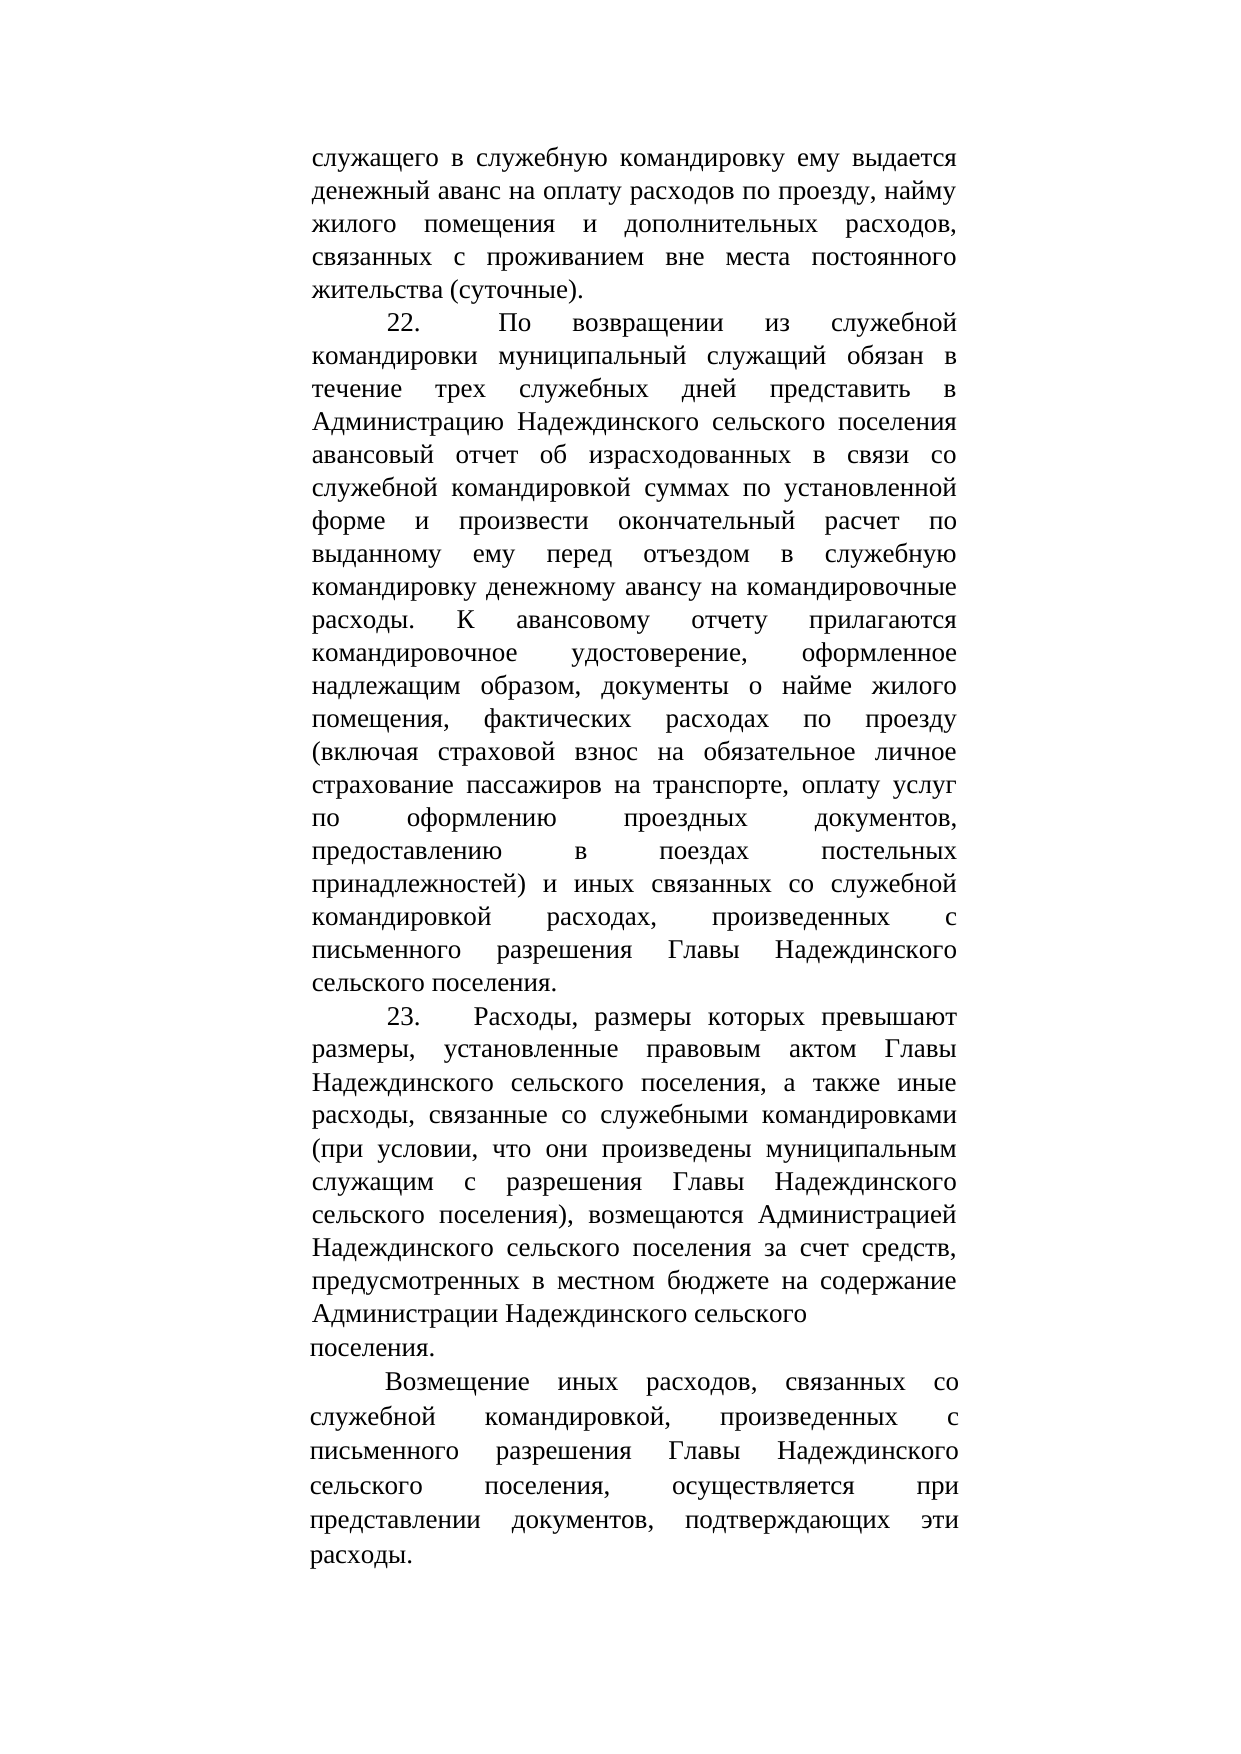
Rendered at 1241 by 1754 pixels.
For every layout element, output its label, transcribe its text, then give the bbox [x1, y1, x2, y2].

text поселения. [309, 1329, 959, 1363]
list Расходы, размеры которых превышают размеры, установленные правовым актом Главы Надеждинского сельского поселения, а также иные расходы, связанные со служебными командировками (при условии, что они произведены муниципальным служащим с разрешения Главы Надеждинского сельского поселения), возмещаются Администрацией Надеждинского сельского поселения за счет средств, предусмотренных в местном бюджете на содержание Администрации Надеждинского сельского [312, 998, 957, 1329]
list По возвращении из служебной командировки муниципальный служащий обязан в течение трех служебных дней представить в Администрацию Надеждинского сельского поселения авансовый отчет об израсходованных в связи со служебной командировкой суммах по установленной форме и произвести окончательный расчет по выданному ему перед отъездом в служебную командировку денежному авансу на командировочные расходы. К авансовому отчету прилагаются командировочное удостоверение, оформленное надлежащим образом, документы о найме жилого помещения, фактических расходах по проезду (включая страховой взнос на обязательное личное страхование пассажиров на транспорте, оплату услуг по оформлению проездных документов, предоставлению в поездах постельных принадлежностей) и иных связанных со служебной командировкой расходах, произведенных с письменного разрешения Главы Надеждинского сельского поселения. [312, 305, 957, 998]
text Возмещение иных расходов, связанных со служебной командировкой, произведенных с письменного разрешения Главы Надеждинского сельского поселения, осуществляется при представлении документов, подтверждающих эти расходы. [309, 1363, 959, 1570]
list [312, 140, 957, 305]
